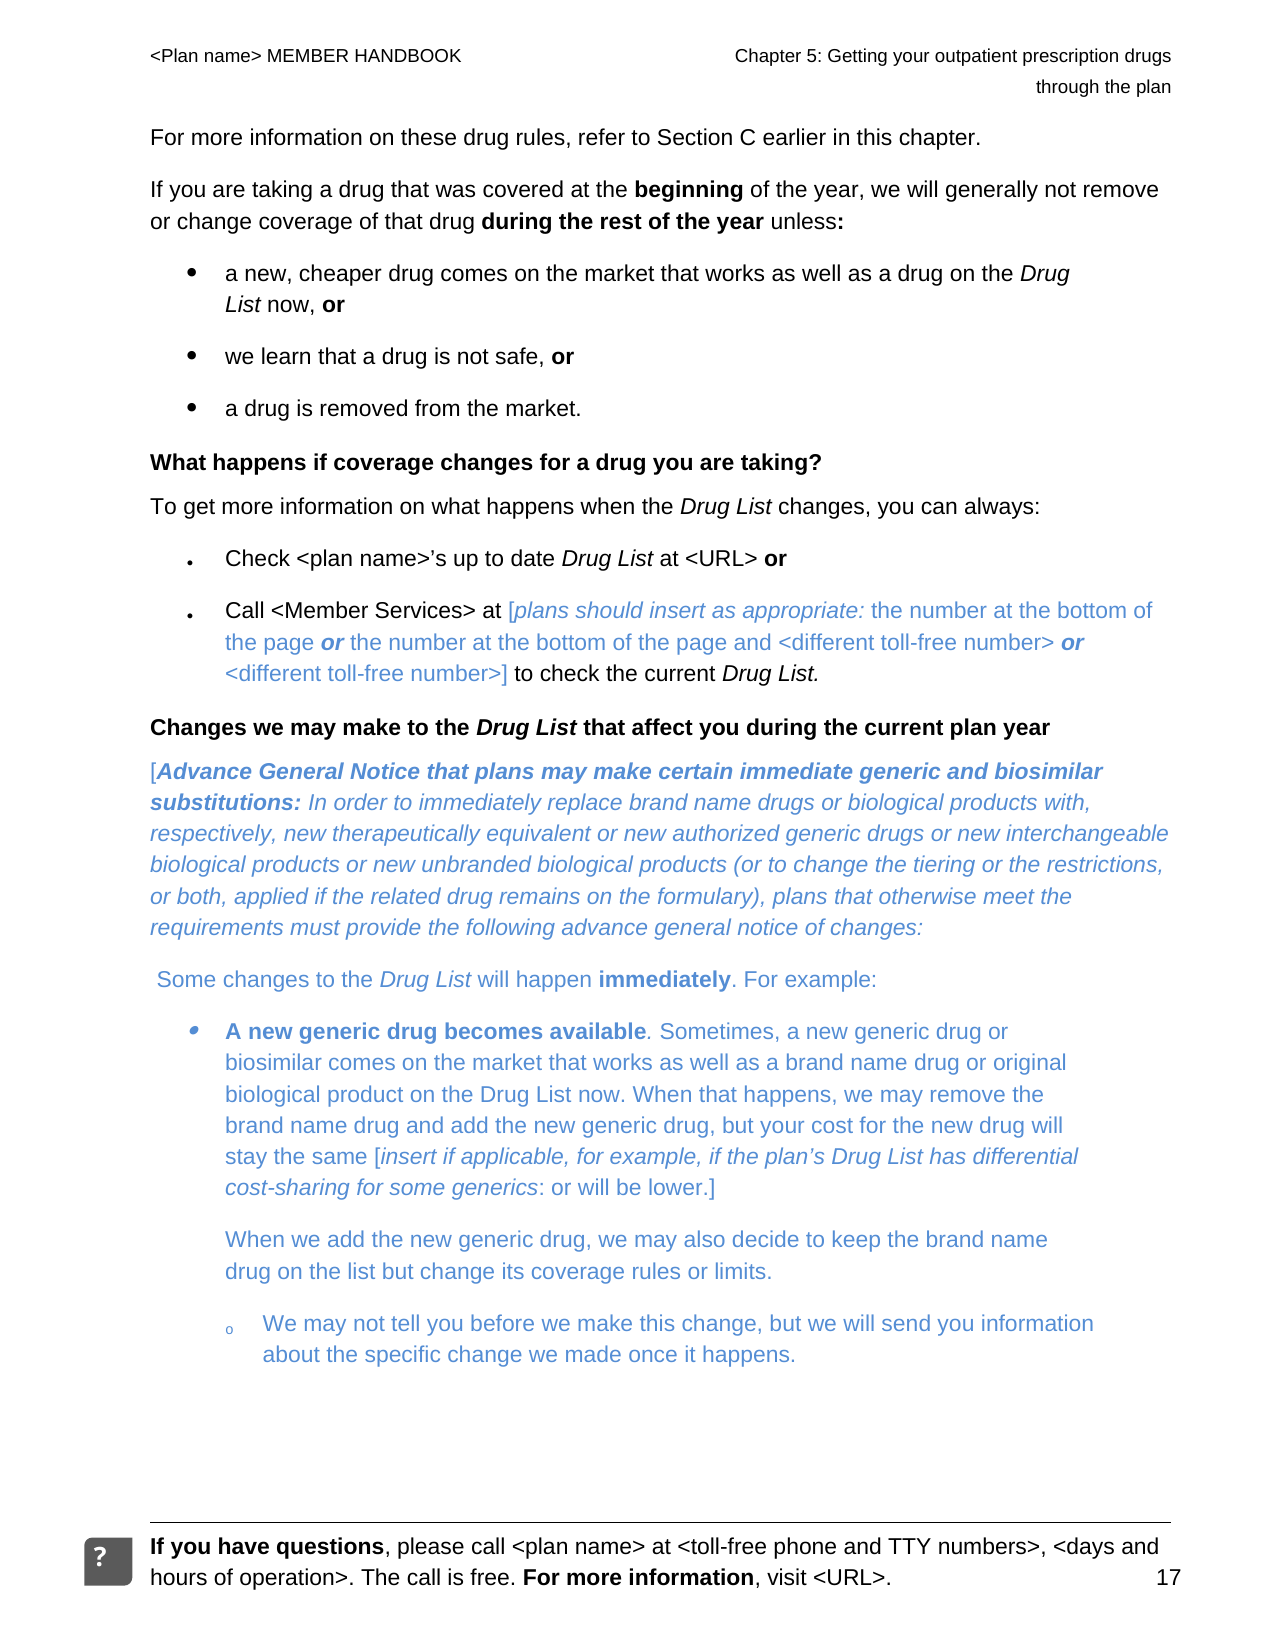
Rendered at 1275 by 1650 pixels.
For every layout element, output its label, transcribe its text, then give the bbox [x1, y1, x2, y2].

list We may not tell you before we make this change, but we will send you information about the specific change we made once it happens. [225, 1306, 1096, 1369]
list A new generic drug becomes available. Sometimes, a new generic drug or biosimilar comes on the market that works as well as a brand name drug or original biological product on the Drug List now. When that happens, we may remove the brand name drug and add the new generic drug, but your cost for the new drug will stay the same [insert if applicable, for example, if the plan’s Drug List has differential cost-sharing for some generics: or will be lower.] [187, 1014, 1096, 1202]
list a new, cheaper drug comes on the market that works as well as a drug on the Drug List now, or [187, 256, 1096, 319]
text If you are taking a drug that was covered at the beginning of the year, we will generally not remove or change coverage of that drug during the rest of the year unless: [150, 173, 1171, 235]
text When we add the new generic drug, we may also decide to keep the brand name drug on the list but change its coverage rules or limits. [225, 1223, 1096, 1285]
list we learn that a drug is not safe, or [187, 339, 1096, 371]
subtitle What happens if coverage changes for a drug you are taking? [150, 444, 1096, 477]
text To get more information on what happens when the Drug List changes, you can always: [150, 489, 1171, 521]
list [Advance General Notice that plans may make certain immediate generic and biosimilar substitutions: In order to immediately replace brand name drugs or biological products with, respectively, new therapeutically equivalent or new authorized generic drugs or new interchangeable biological products or new unbranded biological products (or to change the tiering or the restrictions, or both, applied if the related drug remains on the formulary), plans that otherwise meet the requirements must provide the following advance general notice of changes: [150, 754, 1171, 942]
subtitle Changes we may make to the Drug List that affect you during the current plan year [150, 708, 1096, 742]
list a drug is removed from the market. [187, 392, 1096, 423]
list Check <plan name>’s up to date Drug List at <URL> or [187, 542, 1171, 573]
list Some changes to the Drug List will happen immediately. For example: [150, 962, 1171, 994]
list Call <Member Services> at [plans should insert as appropriate: the number at the bottom of the page or the number at the bottom of the page and <different toll-free number> or <different toll-free number>] to check the current Drug List. [187, 594, 1171, 687]
text For more information on these drug rules, refer to Section C earlier in this chapter. [150, 121, 1171, 152]
